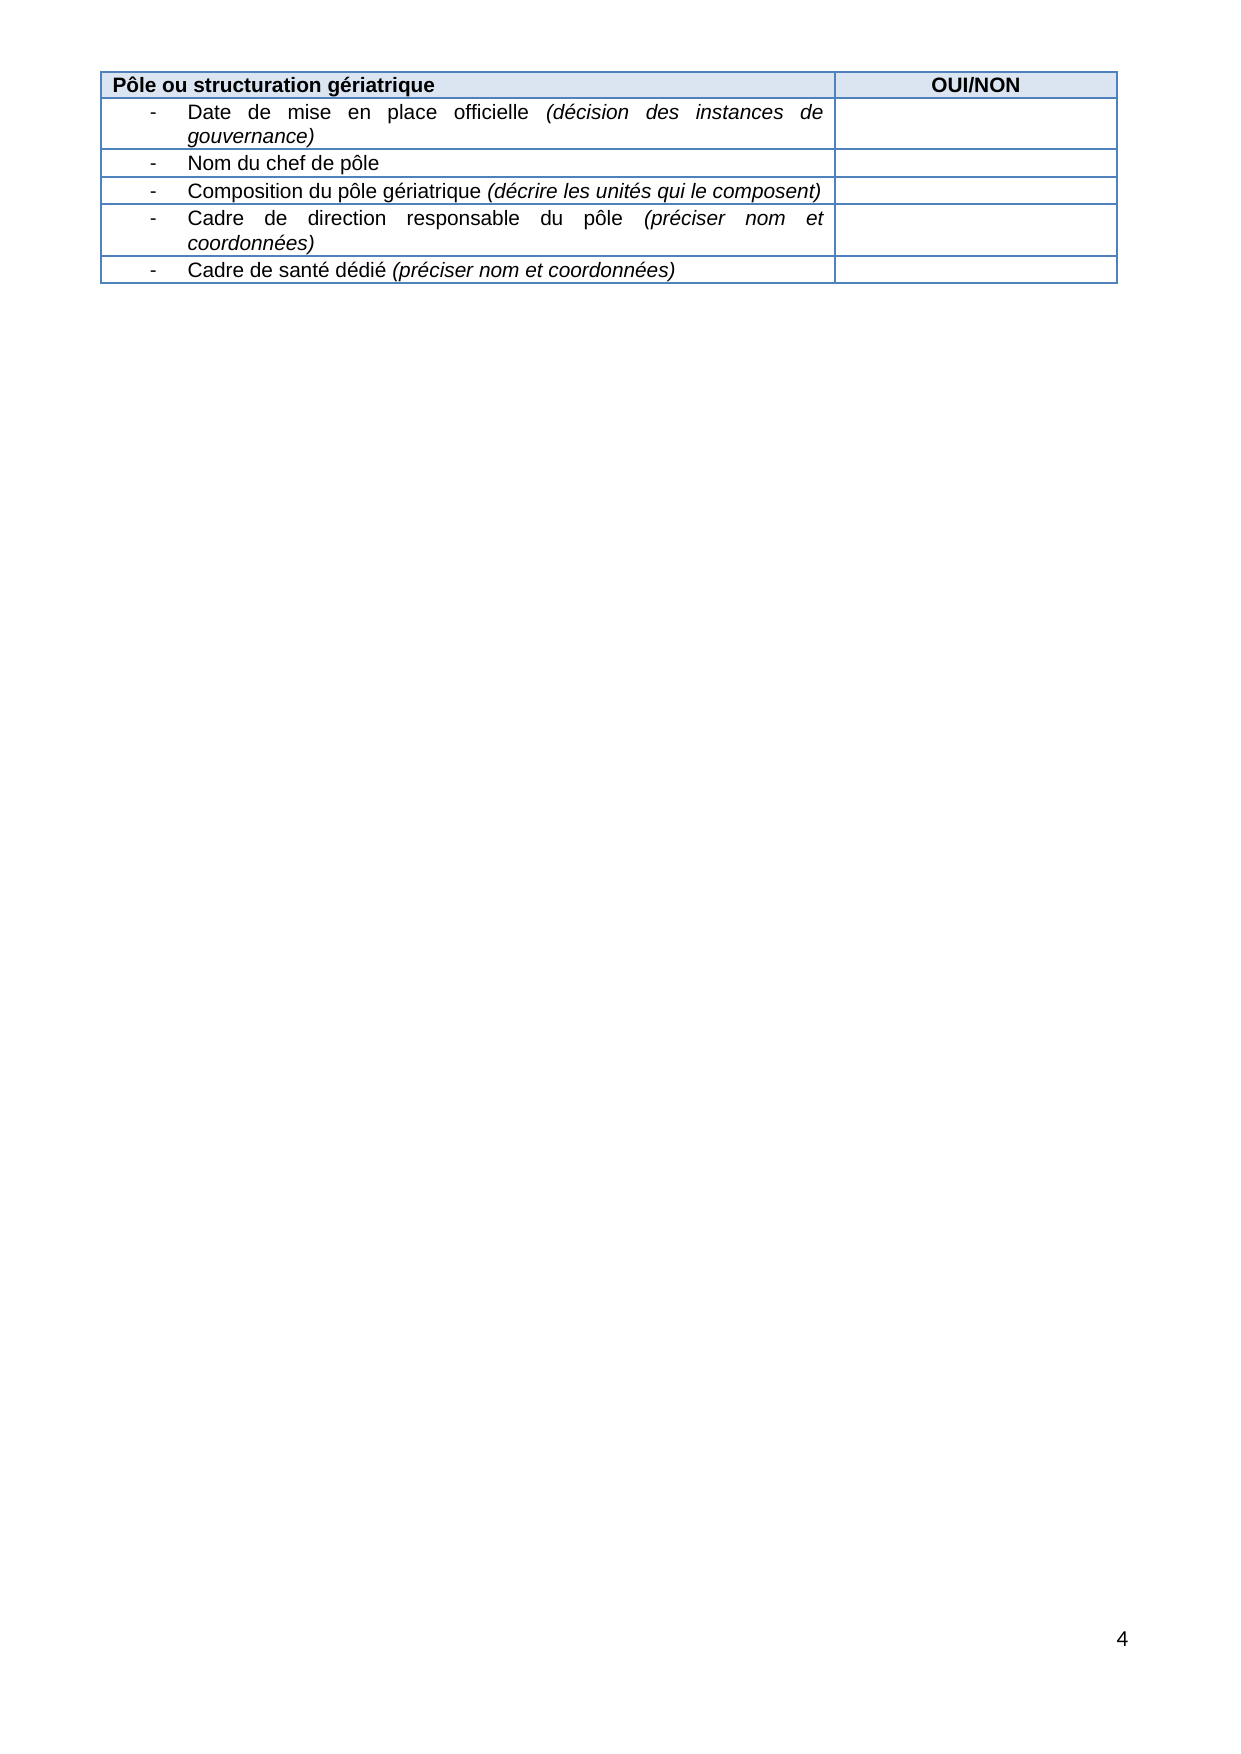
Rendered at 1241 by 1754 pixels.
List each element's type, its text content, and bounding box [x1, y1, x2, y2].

table_cell [836, 99, 1116, 148]
table_cell [836, 178, 1116, 203]
table_header OUI/NON [836, 73, 1116, 97]
table_cell [836, 150, 1116, 176]
table_cell [836, 257, 1116, 282]
table_header Pôle ou structuration gériatrique [102, 73, 834, 97]
table_cell Nom du chef de pôle [102, 150, 834, 176]
table_cell Date de mise en place officielle (décision des instances de gouvernance) [102, 99, 834, 148]
table_cell Cadre de santé dédié (préciser nom et coordonnées) [102, 257, 834, 282]
table_cell [836, 205, 1116, 255]
table_cell Cadre de direction responsable du pôle (préciser nom et coordonnées) [102, 205, 834, 255]
table_cell Composition du pôle gériatrique (décrire les unités qui le composent) [102, 178, 834, 203]
